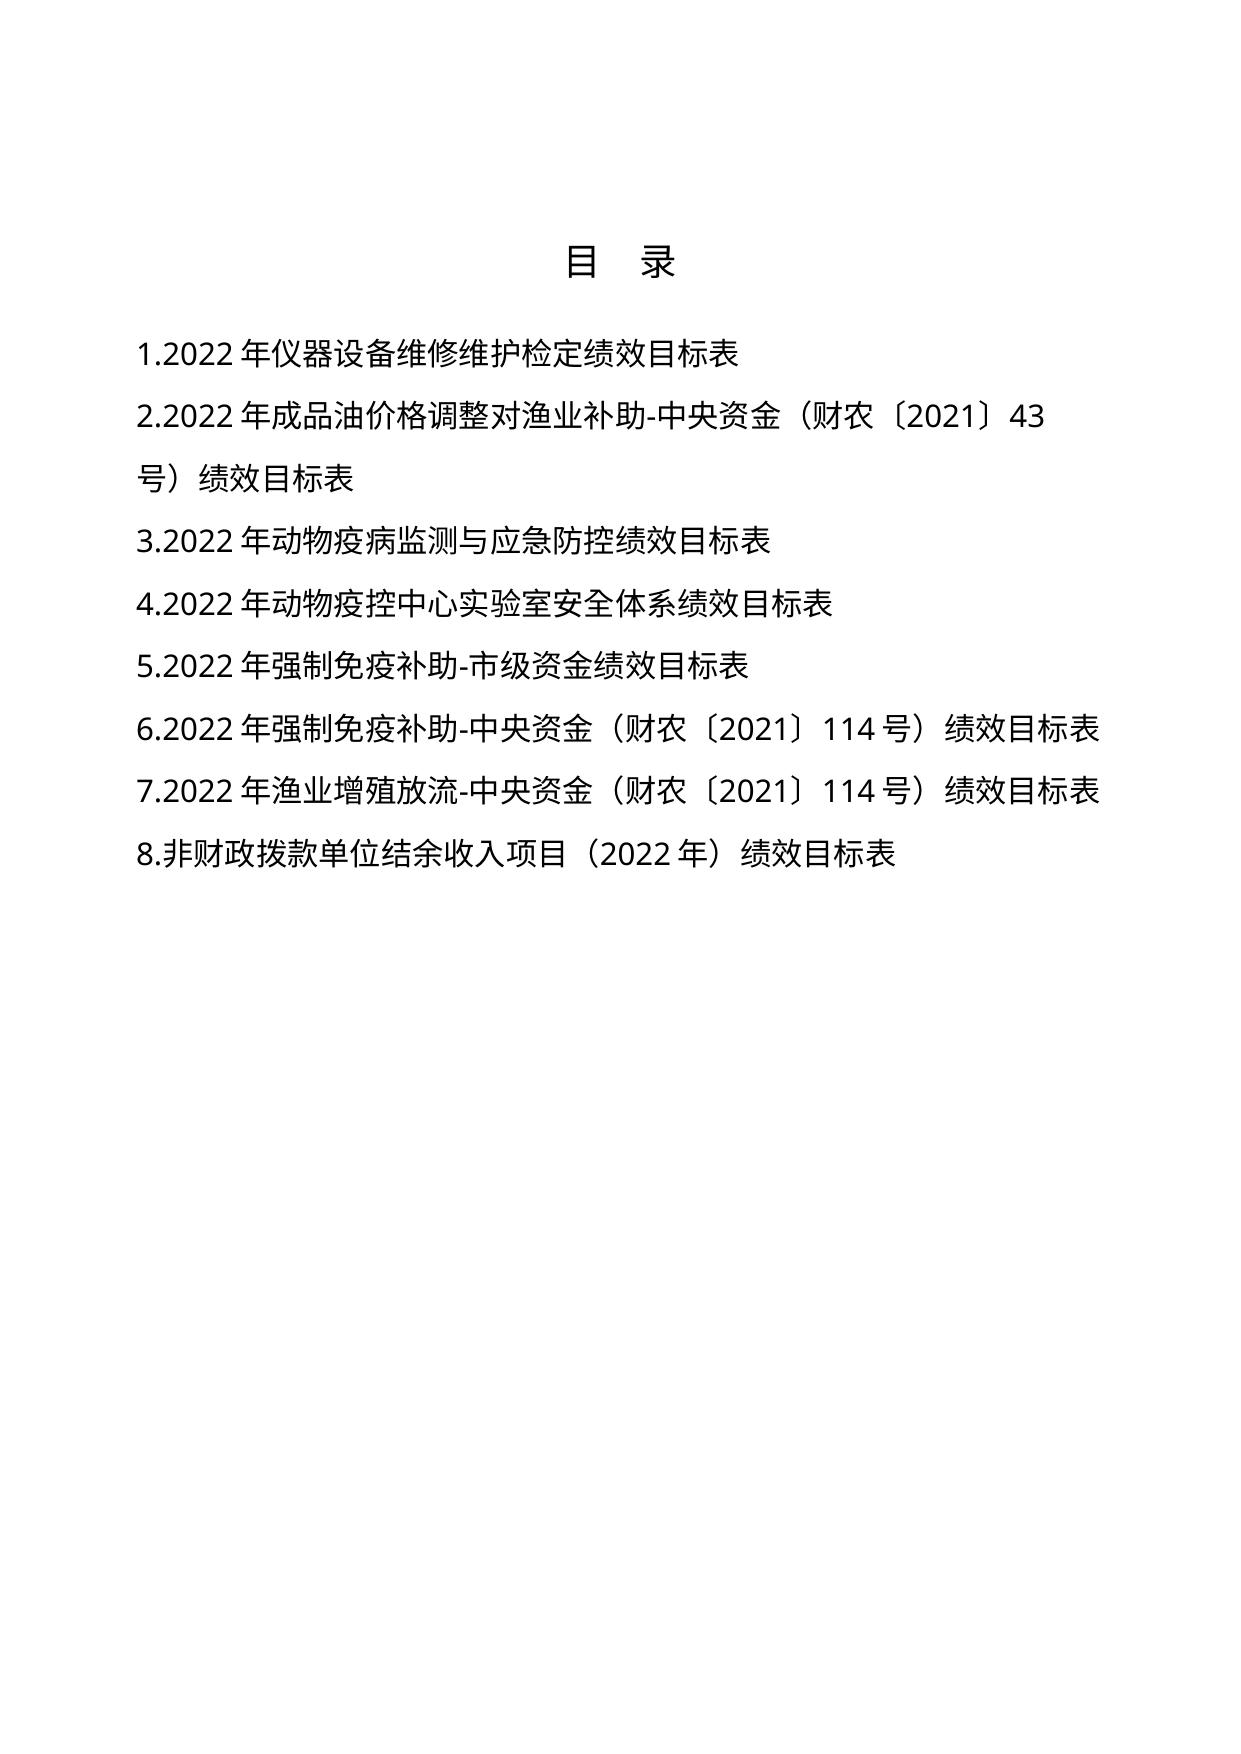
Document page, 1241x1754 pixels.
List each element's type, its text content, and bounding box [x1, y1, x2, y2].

text 5.2022年强制免疫补助-市级资金绩效目标表 [136, 628, 1104, 690]
text 8.非财政拨款单位结余收入项目（2022年）绩效目标表 [136, 815, 1104, 878]
text 4.2022年动物疫控中心实验室安全体系绩效目标表 [136, 565, 1104, 628]
text 6.2022年强制免疫补助-中央资金（财农〔2021〕114号）绩效目标表 [136, 690, 1104, 753]
text 目 录 [136, 235, 1104, 286]
text 1.2022年仪器设备维修维护检定绩效目标表 [136, 315, 1104, 378]
text 7.2022年渔业增殖放流-中央资金（财农〔2021〕114号）绩效目标表 [136, 753, 1104, 815]
text 3.2022年动物疫病监测与应急防控绩效目标表 [136, 503, 1104, 565]
text 2.2022年成品油价格调整对渔业补助-中央资金（财农〔2021〕43号）绩效目标表 [136, 378, 1104, 503]
